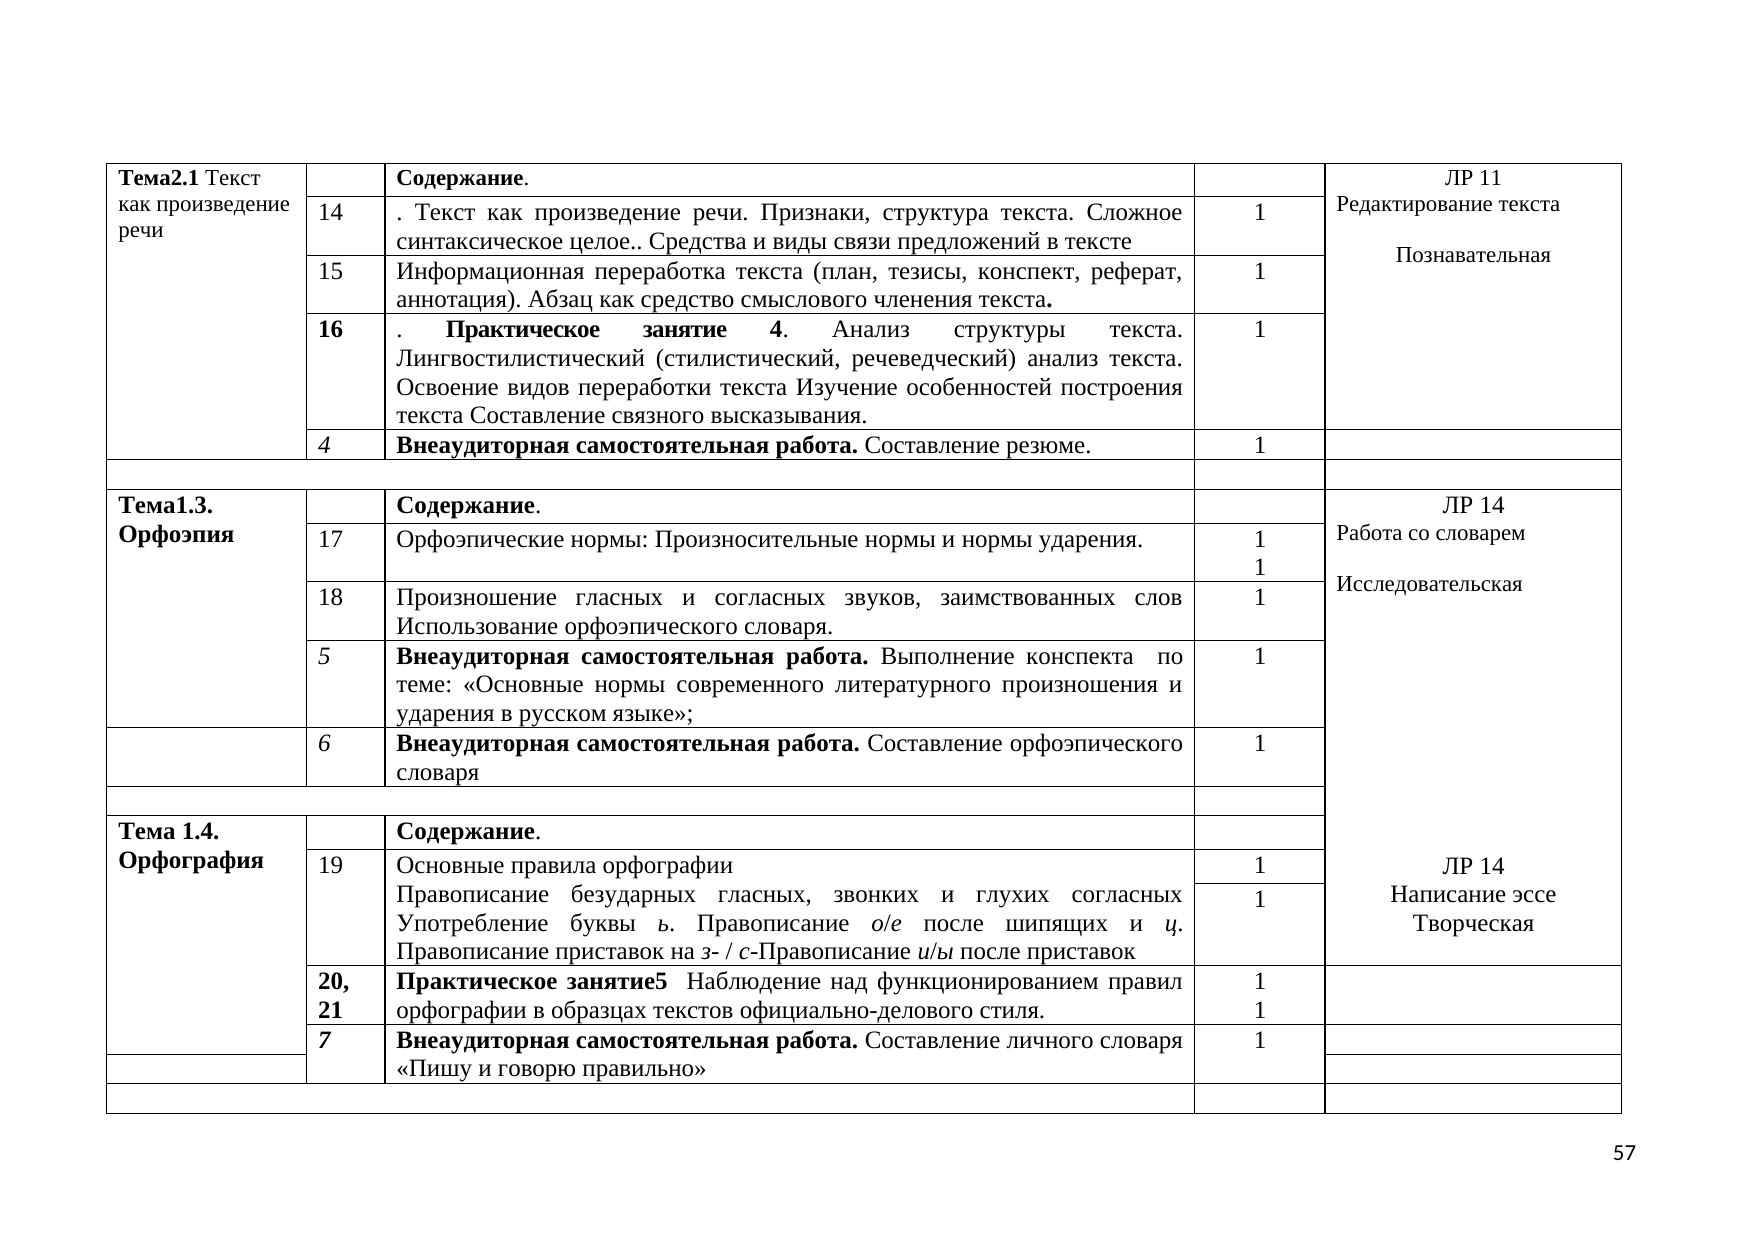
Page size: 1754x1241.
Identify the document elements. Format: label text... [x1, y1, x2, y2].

table_cell Содержание. [386, 490, 1194, 523]
table_cell 17 [307, 524, 384, 581]
table_cell [1195, 460, 1324, 489]
table_cell 1 [1195, 728, 1324, 786]
table_cell Тема1.3. Орфоэпия [107, 490, 306, 727]
table_cell 1 1 [1195, 524, 1324, 581]
table_cell 15 [307, 256, 384, 313]
table_cell [107, 460, 1194, 489]
table_cell 1 [1195, 884, 1324, 965]
table_cell . Текст как произведение речи. Признаки, структура текста. Сложное синтаксическое целое.. Средства и виды связи предложений в тексте [386, 197, 1194, 255]
table_cell 19 [307, 850, 384, 965]
table_cell 14 [307, 197, 384, 255]
table_cell [1326, 966, 1621, 1024]
table_cell [1195, 787, 1324, 815]
table_cell [107, 1055, 306, 1083]
table_cell . Практическое занятие 4. Анализ структуры текста. Лингвостилистический (стилистический, речеведческий) анализ текста. Освоение видов переработки текста Изучение особенностей построения текста Составление связного высказывания. [386, 314, 1194, 429]
table_cell [107, 728, 306, 786]
table_cell Внеаудиторная самостоятельная работа. Выполнение конспекта по теме: «Основные нормы современного литературного произношения и ударения в русском языке»; [386, 641, 1194, 727]
table_cell [107, 1084, 1194, 1113]
table_cell [1195, 164, 1324, 196]
table_cell 4 [307, 430, 384, 459]
table_cell Тема 1.4. Орфография [107, 816, 306, 1053]
table_cell Орфоэпические нормы: Произносительные нормы и нормы ударения. [386, 524, 1194, 581]
table_cell [107, 787, 1194, 815]
table_cell 1 [1195, 850, 1324, 883]
table_cell [1195, 816, 1324, 849]
table_cell Тема2.1 Текст как произведение речи [107, 164, 306, 459]
table_cell [1195, 1084, 1324, 1113]
table_cell 18 [307, 582, 384, 640]
table_cell [1326, 430, 1621, 459]
table_cell 6 [307, 728, 384, 786]
table_cell [307, 490, 384, 523]
table_cell [1195, 490, 1324, 523]
table_cell Содержание. [386, 816, 1194, 849]
table_cell [307, 816, 384, 849]
table_cell 1 [1195, 582, 1324, 640]
table_cell [307, 164, 384, 196]
table_cell 1 [1195, 430, 1324, 459]
table_cell [1326, 1025, 1621, 1053]
table_cell 1 [1195, 641, 1324, 727]
table_cell 7 [307, 1025, 384, 1083]
table_cell Практическое занятие5 Наблюдение над функционированием правил орфографии в образцах текстов официально-делового стиля. [386, 966, 1194, 1024]
table_cell Основные правила орфографии Правописание безударных гласных, звонких и глухих согласных Употребление буквы ь. Правописание о/е после шипящих и ц. Правописание приставок на з- / с-Правописание и/ы после приставок [386, 850, 1194, 965]
table_cell ЛР 14 Работа со словарем Исследовательская ЛР 14 Написание эссе Творческая [1326, 490, 1621, 965]
table_cell 1 [1195, 197, 1324, 255]
table_cell 16 [307, 314, 384, 429]
table_cell [1326, 1084, 1621, 1113]
table_cell 20, 21 [307, 966, 384, 1024]
table_cell Внеаудиторная самостоятельная работа. Составление личного словаря «Пишу и говорю правильно» [386, 1025, 1194, 1083]
table_cell ЛР 11 Редактирование текста Познавательная [1326, 164, 1621, 429]
table_cell Информационная переработка текста (план, тезисы, конспект, реферат, аннотация). Абзац как средство смыслового членения текста. [386, 256, 1194, 313]
table_cell 1 [1195, 314, 1324, 429]
table_cell Внеаудиторная самостоятельная работа. Составление орфоэпического словаря [386, 728, 1194, 786]
table_cell 1 [1195, 1025, 1324, 1083]
table_cell 1 [1195, 256, 1324, 313]
table_cell Произношение гласных и согласных звуков, заимствованных слов Использование орфоэпического словаря. [386, 582, 1194, 640]
table_cell Внеаудиторная самостоятельная работа. Составление резюме. [386, 430, 1194, 459]
table_cell [1326, 460, 1621, 489]
table_cell 5 [307, 641, 384, 727]
table_cell Содержание. [386, 164, 1194, 196]
table_cell 1 1 [1195, 966, 1324, 1024]
table_cell [1326, 1055, 1621, 1083]
